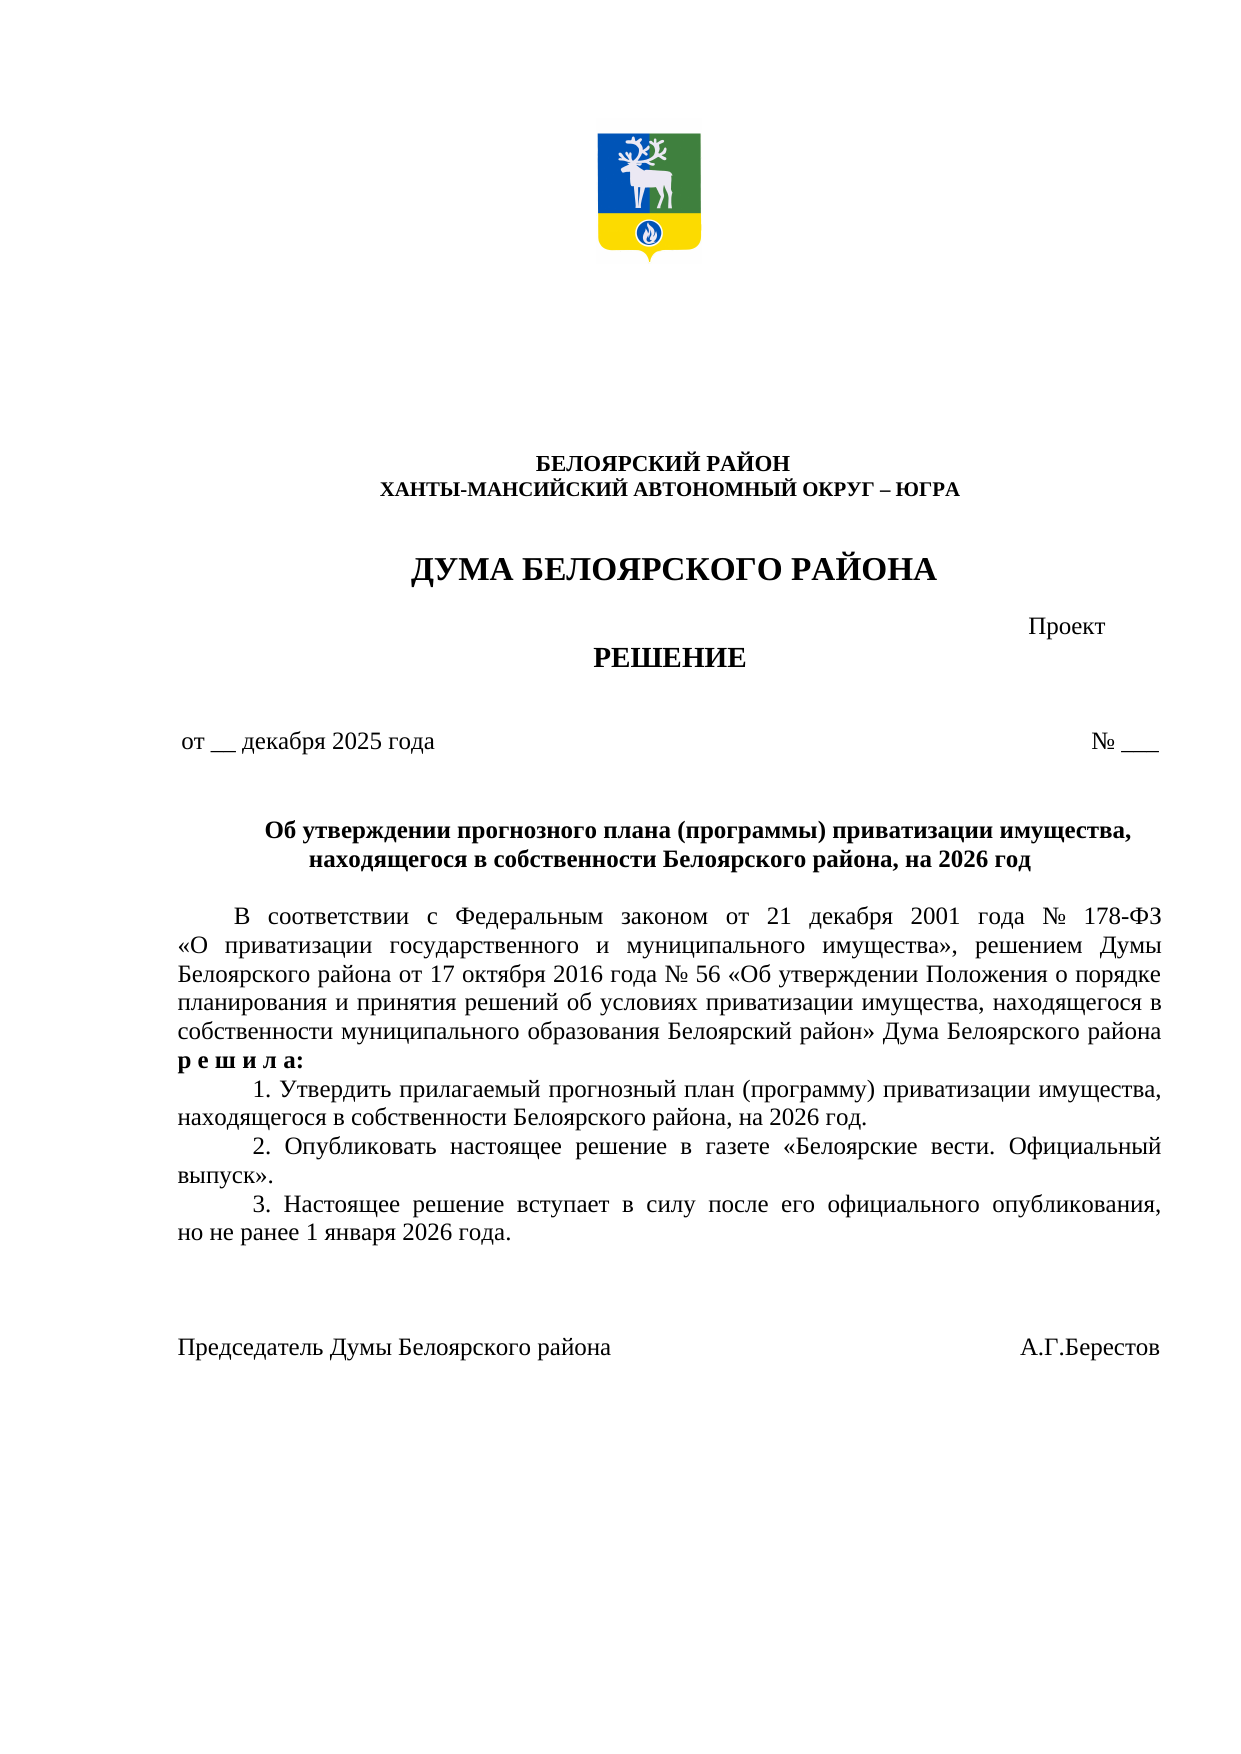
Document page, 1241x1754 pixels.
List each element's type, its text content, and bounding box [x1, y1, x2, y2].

text Об утверждении прогнозного плана (программы) приватизации имущества, находящегося в собственности Белоярского района, на 2026 год [177, 815, 1162, 872]
text Проект [177, 611, 1162, 640]
picture [596, 118, 703, 264]
text РЕШЕНИЕ [177, 640, 1162, 673]
text ХАНТЫ-МАНСИЙСКИЙ АВТОНОМНЫЙ ОКРУГ – ЮГРА [177, 477, 1162, 501]
text ДУМА БЕЛОЯРСКОГО РАЙОНА [177, 549, 1162, 587]
text 1. Утвердить прилагаемый прогнозный план (программу) приватизации имущества, находящегося в собственности Белоярского района, на 2026 год. [177, 1074, 1162, 1131]
text БЕЛОЯРСКИЙ РАЙОН [398, 450, 1162, 477]
text В соответствии с Федеральным законом от 21 декабря 2001 года № 178-ФЗ «О приватизации государственного и муниципального имущества», решением Думы Белоярского района от 17 октября 2016 года № 56 «Об утверждении Положения о порядке планирования и принятия решений об условиях приватизации имущества, находящегося в собственности муниципального образования Белоярский район» Дума Белоярского района р е ш и л а: [177, 901, 1162, 1074]
text 3. Настоящее решение вступает в силу после его официального опубликования, но не ранее 1 января 2026 года. [177, 1189, 1162, 1246]
text от __ декабря 2025 года № ___ [177, 726, 1162, 755]
text Председатель Думы Белоярского района А.Г.Берестов [177, 1332, 1162, 1361]
text 2. Опубликовать настоящее решение в газете «Белоярские вести. Официальный выпуск». [177, 1131, 1162, 1189]
